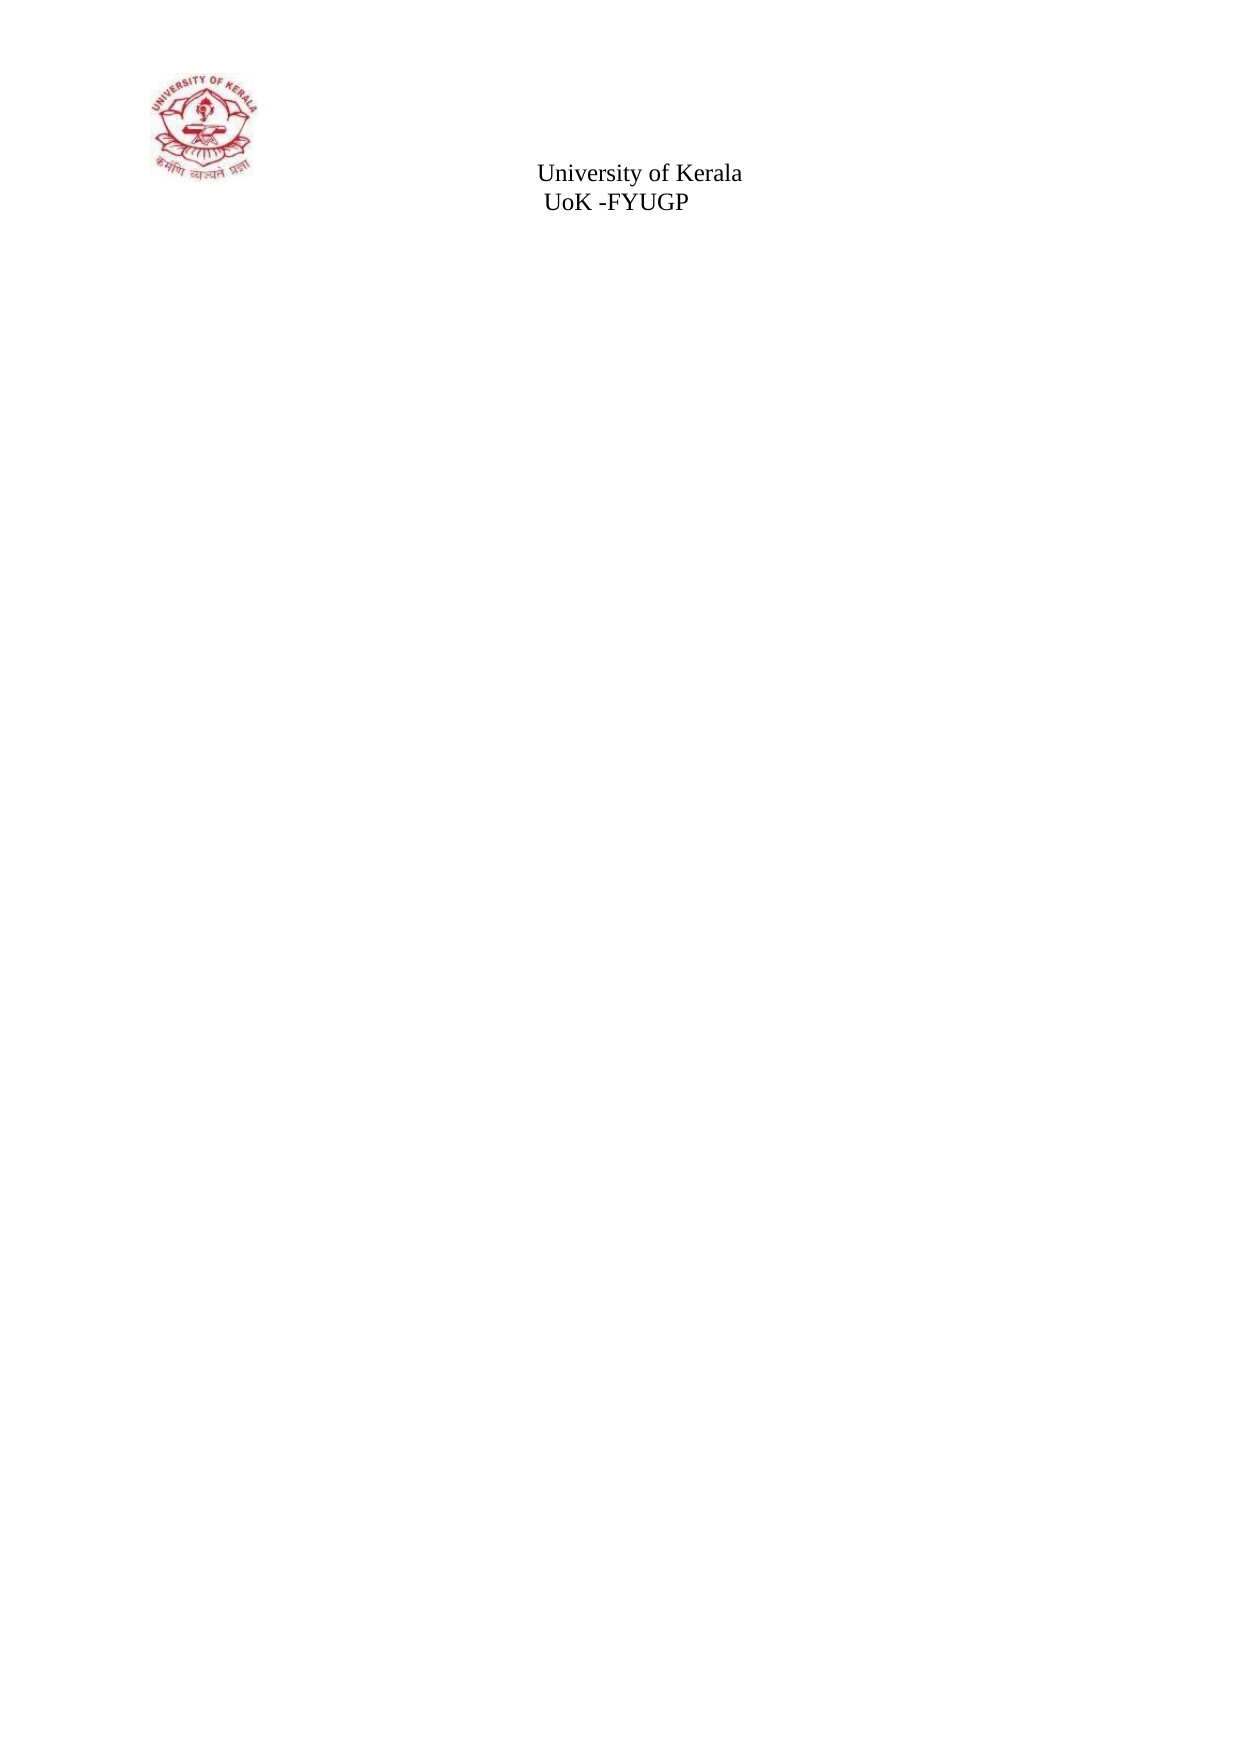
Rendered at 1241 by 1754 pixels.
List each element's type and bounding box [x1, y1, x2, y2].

picture [150, 73, 258, 182]
